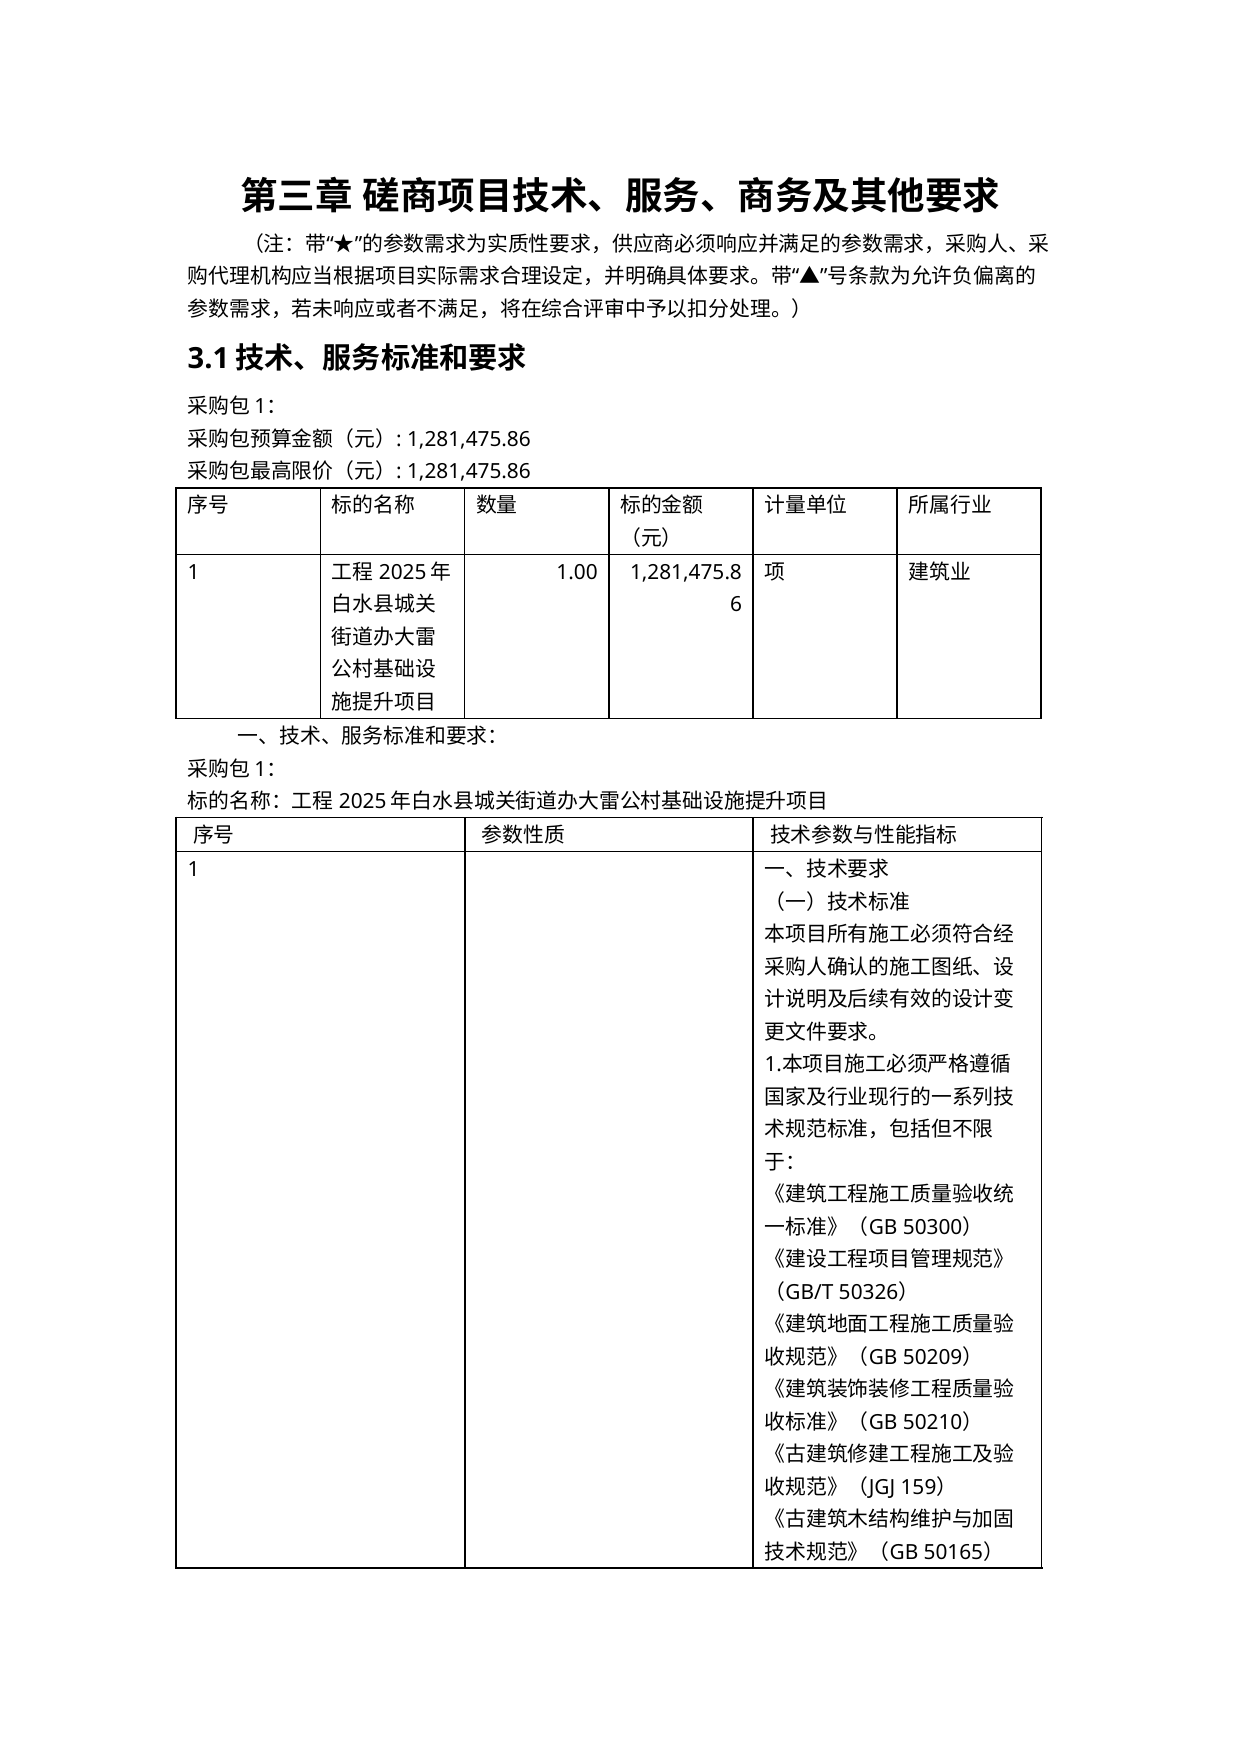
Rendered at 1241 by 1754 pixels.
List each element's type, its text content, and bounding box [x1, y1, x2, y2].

table_cell 1.00 [465, 555, 608, 718]
table_cell 1,281,475.86 [610, 555, 752, 718]
text 3.1技术、服务标准和要求 [187, 324, 1053, 389]
table_header 序号 [177, 489, 320, 553]
table_header 计量单位 [754, 489, 896, 553]
table_cell 1 [177, 852, 464, 1567]
text 采购包最高限价（元）: 1,281,475.86 [187, 454, 1053, 487]
text 一、技术、服务标准和要求： [187, 719, 1053, 752]
table_header 标的名称 [321, 489, 464, 553]
table_header 数量 [465, 489, 608, 553]
text 采购包1： [187, 389, 1053, 422]
table_cell [466, 852, 752, 1567]
text 第三章 磋商项目技术、服务、商务及其他要求 [187, 162, 1053, 227]
table_header 序号 [177, 818, 464, 851]
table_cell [754, 852, 1041, 1567]
text 采购包预算金额（元）: 1,281,475.86 [187, 422, 1053, 454]
table_cell 项 [754, 555, 896, 718]
table_header 标的金额 （元） [610, 489, 752, 553]
text 标的名称：工程 2025年白水县城关街道办大雷公村基础设施提升项目 [187, 784, 1053, 817]
table_cell 1 [177, 555, 320, 718]
table_header 所属行业 [898, 489, 1040, 553]
table_cell 工程 2025年白水县城关街道办大雷公村基础设施提升项目 [321, 555, 464, 718]
table_cell 建筑业 [898, 555, 1040, 718]
text （注：带“★”的参数需求为实质性要求，供应商必须响应并满足的参数需求，采购人、采购代理机构应当根据项目实际需求合理设定，并明确具体要求。带“▲”号条款为允许负偏离的参数需求，若未响应或者不满足，将在综合评审中予以扣分处理。） [187, 227, 1053, 324]
text 采购包1： [187, 752, 1053, 784]
table_header 技术参数与性能指标 [754, 818, 1041, 851]
table_header 参数性质 [466, 818, 752, 851]
